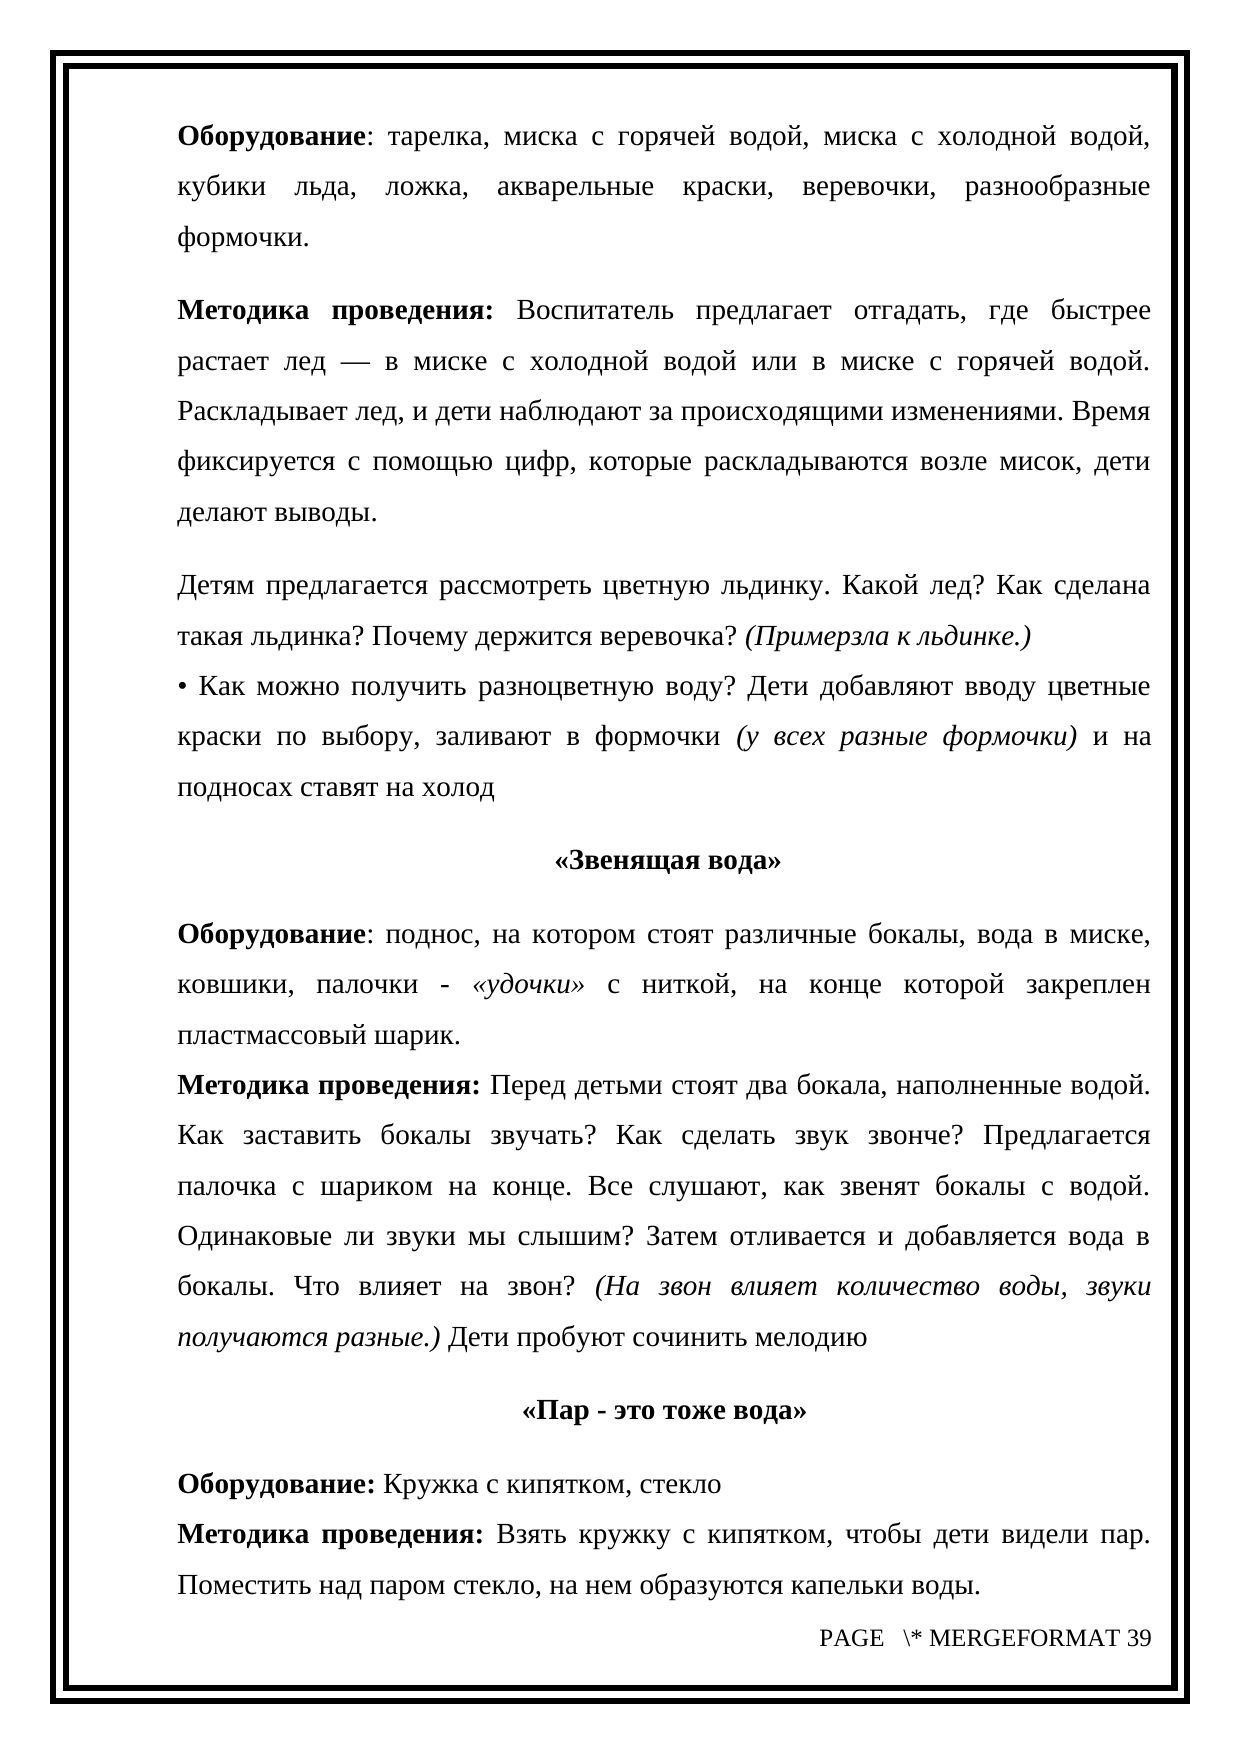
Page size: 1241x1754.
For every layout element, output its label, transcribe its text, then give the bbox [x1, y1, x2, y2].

text Оборудование: тарелка, миска с горячей водой, миска с холодной водой, кубики льда, ложка, акварельные краски, веревочки, разнообразные формочки. [177, 118, 1152, 252]
text • Как можно получить разноцветную воду? Дети добавляют вводу цветные краски по выбору, заливают в формочки (у всех разные формочки) и на подносах ставят на холод [177, 668, 1152, 802]
text Методика проведения: Воспитатель предлагает отгадать, где быстрее растает лед — в миске с холодной водой или в миске с горячей водой. Раскладывает лед, и дети наблюдают за происходящими изменениями. Время фиксируется с помощью цифр, которые раскладываются возле мисок, дети делают выводы. [177, 292, 1152, 527]
text «Звенящая вода» [177, 842, 1152, 876]
text Оборудование: Кружка с кипятком, стекло [177, 1466, 1152, 1500]
text Оборудование: поднос, на котором стоят различные бокалы, вода в миске, ковшики, палочки - «удочки» с ниткой, на конце которой закреплен пластмассовый шарик. [177, 916, 1152, 1050]
text Детям предлагается рассмотреть цветную льдинку. Какой лед? Как сделана такая льдинка? Почему держится веревочка? (Примерзла к льдинке.) [177, 567, 1152, 651]
text «Пар - это тоже вода» [177, 1392, 1152, 1426]
text Методика проведения: Взять кружку с кипятком, чтобы дети видели пар. Поместить над паром стекло, на нем образуются капельки воды. [177, 1516, 1152, 1600]
text Методика проведения: Перед детьми стоят два бокала, наполненные водой. Как заставить бокалы звучать? Как сделать звук звонче? Предлагается палочка с шариком на конце. Все слушают, как звенят бокалы с водой. Одинаковые ли звуки мы слышим? Затем отливается и добавляется вода в бокалы. Что влияет на звон? (На звон влияет количество воды, звуки получаются разные.) Дети пробуют сочинить мелодию [177, 1067, 1152, 1352]
